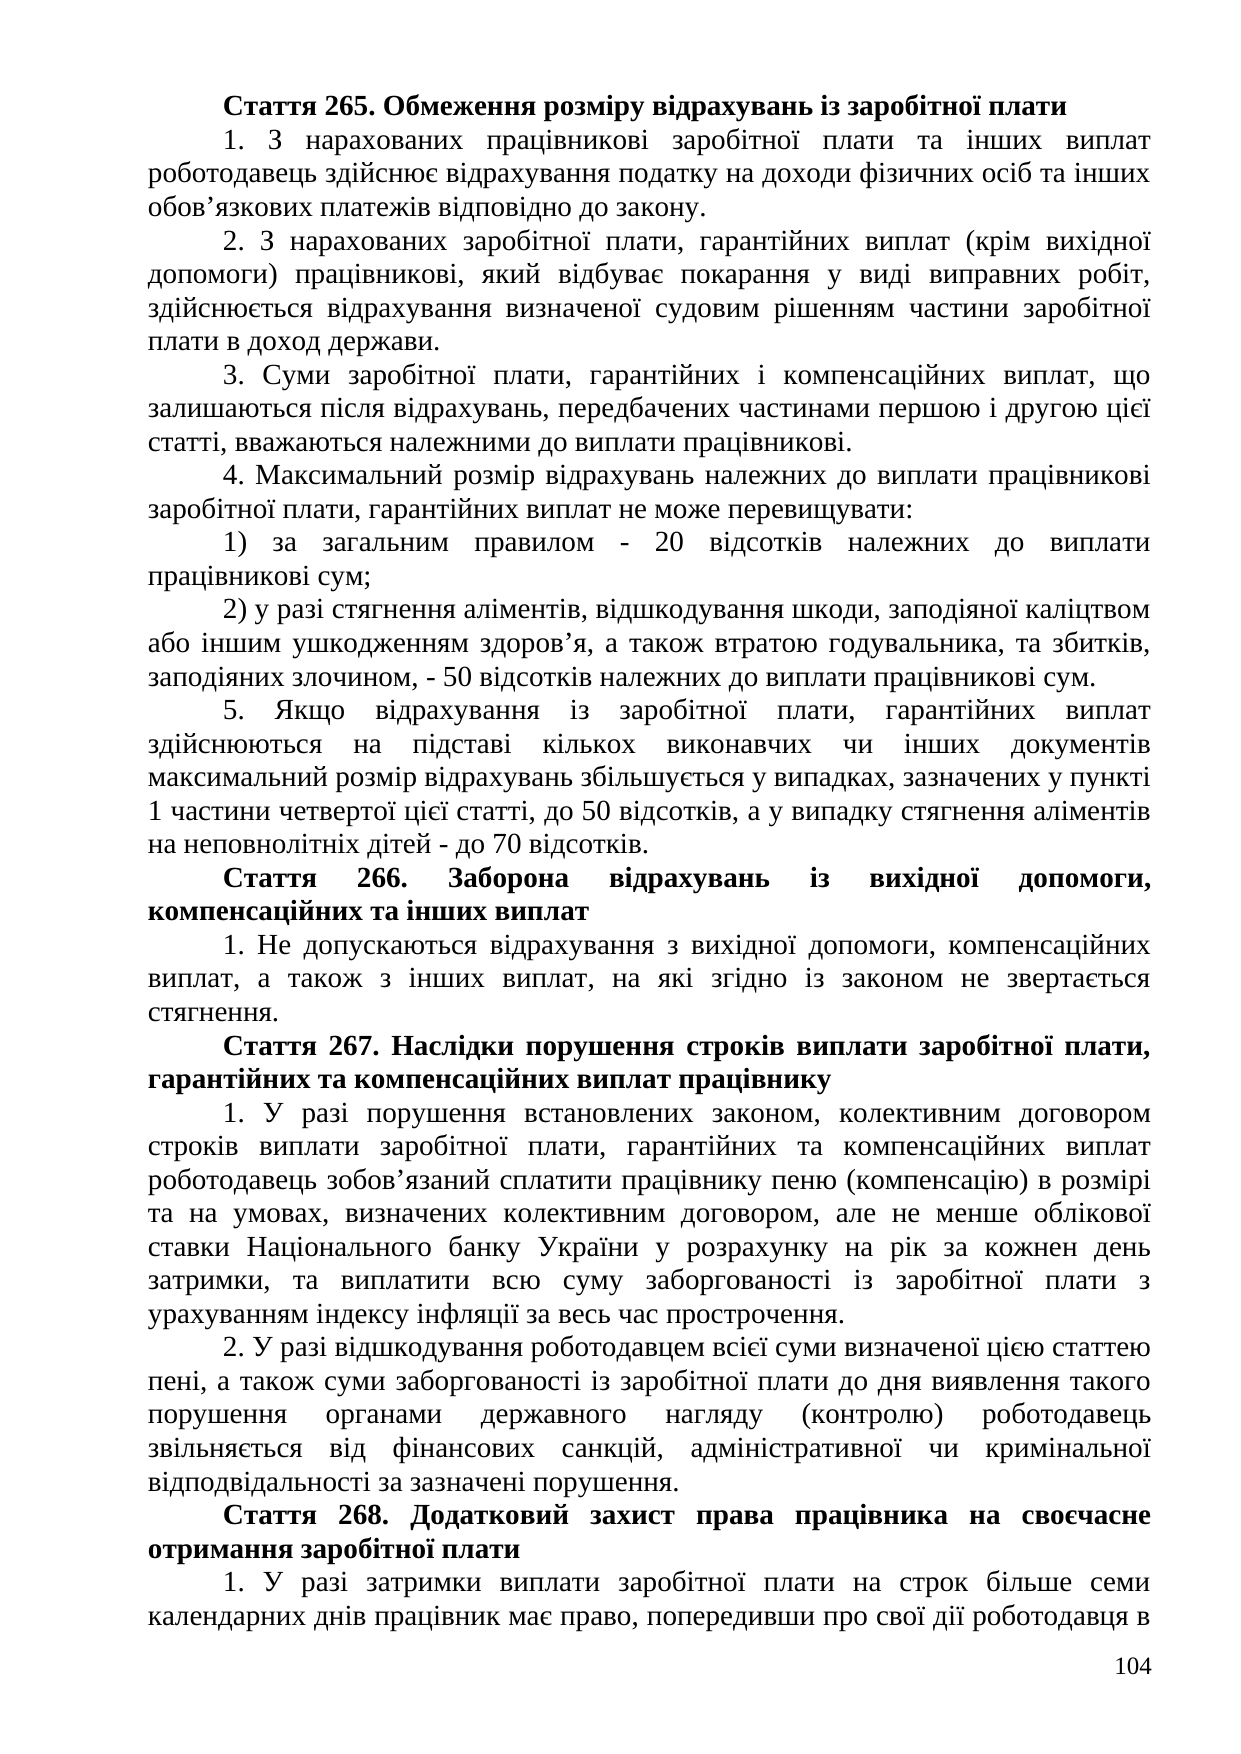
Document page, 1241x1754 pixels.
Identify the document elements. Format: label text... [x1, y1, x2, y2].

text 1) за загальним правилом - 20 відсотків належних до виплати працівникові сум; [148, 524, 1152, 592]
text 1. З нарахованих працівникові заробітної плати та інших виплат роботодавець здійснює відрахування податку на доходи фізичних осіб та інших обов’язкових платежів відповідно до закону. [148, 122, 1152, 223]
text Стаття 268. Додатковий захист права працівника на своєчасне отримання заробітної плати [148, 1497, 1152, 1564]
text 1. Не допускаються відрахування з вихідної допомоги, компенсаційних виплат, а також з інших виплат, на які згідно із законом не звертається стягнення. [148, 927, 1152, 1028]
text Стаття 267. Наслідки порушення строків виплати заробітної плати, гарантійних та компенсаційних виплат працівнику [148, 1028, 1152, 1095]
text 3. Суми заробітної плати, гарантійних і компенсаційних виплат, що залишаються після відрахувань, передбачених частинами першою і другою цієї статті, вважаються належними до виплати працівникові. [148, 357, 1152, 457]
text 1. У разі порушення встановлених законом, колективним договором строків виплати заробітної плати, гарантійних та компенсаційних виплат роботодавець зобов’язаний сплатити працівнику пеню (компенсацію) в розмірі та на умовах, визначених колективним договором, але не менше облікової ставки Національного банку України у розрахунку на рік за кожнен день затримки, та виплатити всю суму заборгованості із заробітної плати з урахуванням індексу інфляції за весь час прострочення. [148, 1095, 1152, 1329]
text Стаття 266. Заборона відрахувань із вихідної допомоги, компенсаційних та інших виплат [148, 860, 1152, 927]
text 5. Якщо відрахування із заробітної плати, гарантійних виплат здійснюються на підставі кількох виконавчих чи інших документів максимальний розмір відрахувань збільшується у випадках, зазначених у пункті 1 частини четвертої цієї статті, до 50 відсотків, а у випадку стягнення аліментів на неповнолітніх дітей - до 70 відсотків. [148, 692, 1152, 860]
text 4. Максимальний розмір відрахувань належних до виплати працівникові заробітної плати, гарантійних виплат не може перевищувати: [148, 457, 1152, 524]
text Стаття 265. Обмеження розміру відрахувань із заробітної плати [148, 88, 1152, 122]
text 2) у разі стягнення аліментів, відшкодування шкоди, заподіяної каліцтвом або іншим ушкодженням здоров’я, а також втратою годувальника, та збитків, заподіяних злочином, - 50 відсотків належних до виплати працівникові сум. [148, 592, 1152, 692]
text 2. З нарахованих заробітної плати, гарантійних виплат (крім вихідної допомоги) працівникові, який відбуває покарання у виді виправних робіт, здійснюється відрахування визначеної судовим рішенням частини заробітної плати в доход держави. [148, 223, 1152, 357]
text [148, 1564, 1152, 1631]
text 2. У разі відшкодування роботодавцем всієї суми визначеної цією статтею пені, а також суми заборгованості із заробітної плати до дня виявлення такого порушення органами державного нагляду (контролю) роботодавець звільняється від фінансових санкцій, адміністративної чи кримінальної відподвідальності за зазначені порушення. [148, 1329, 1152, 1497]
